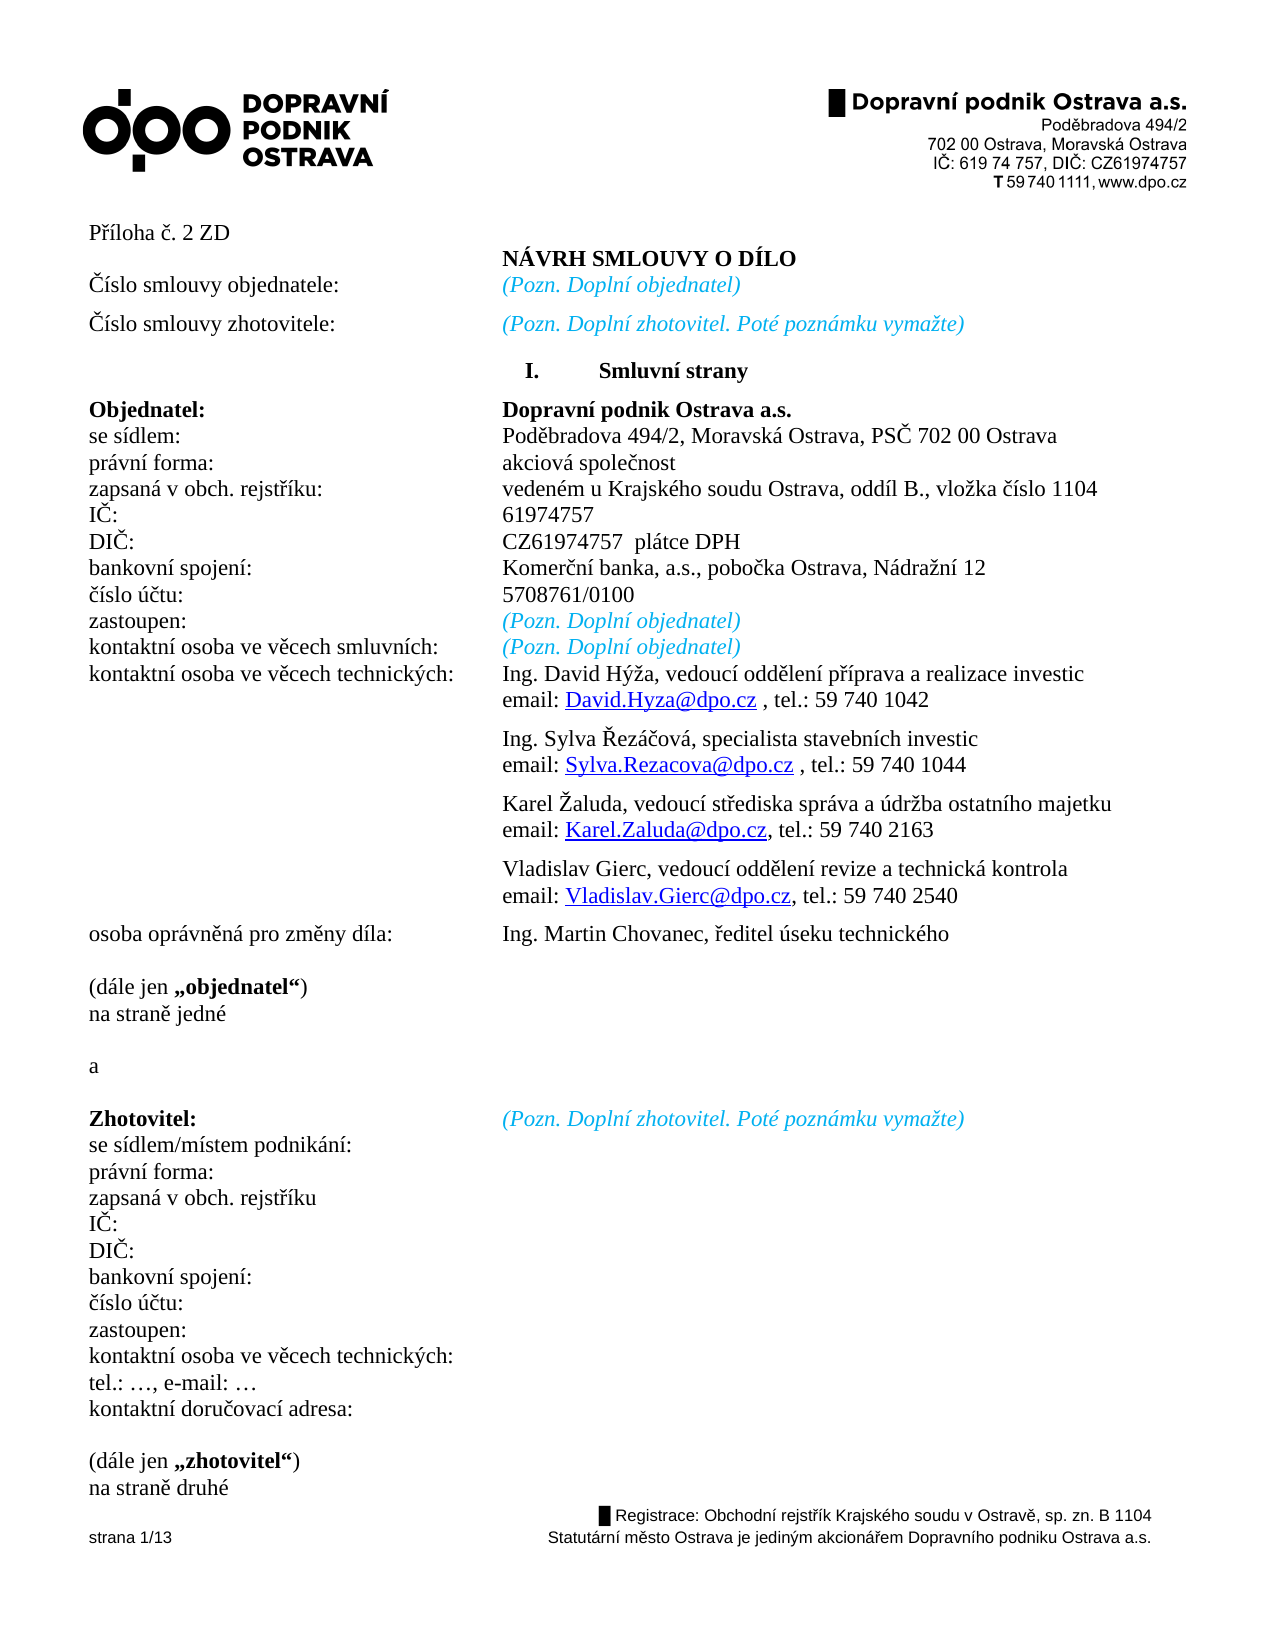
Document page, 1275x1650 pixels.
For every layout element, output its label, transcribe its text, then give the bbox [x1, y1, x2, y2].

subtitle Smluvní strany [89, 357, 1184, 384]
text zastoupen: [89, 1316, 1184, 1342]
text se sídlem/místem podnikání: [89, 1131, 1184, 1158]
text email: Vladislav.Gierc@dpo.cz, tel.: 59 740 2540 [89, 882, 1186, 908]
title Příloha č. 2 ZD [89, 218, 1184, 245]
text Číslo smlouvy objednatele: (Pozn. Doplní objednatel) [89, 271, 1186, 298]
text zapsaná v obch. rejstříku [89, 1184, 1184, 1210]
text email: Karel.Zaluda@dpo.cz, tel.: 59 740 2163 [502, 816, 1184, 843]
text Ing. Sylva Řezáčová, specialista stavebních investic [89, 725, 1184, 751]
text tel.: …, e-mail: … [89, 1368, 1184, 1395]
text email: David.Hyza@dpo.cz , tel.: 59 740 1042 [502, 686, 1184, 712]
text číslo účtu: [89, 1289, 1184, 1316]
text právní forma: [89, 1158, 1184, 1184]
text kontaktní doručovací adresa: [89, 1395, 1184, 1421]
text Číslo smlouvy zhotovitele: (Pozn. Doplní zhotovitel. Poté poznámku vymažte) [89, 310, 1186, 336]
title NÁVRH SMLOUVY O DÍLO [89, 245, 1184, 271]
text bankovní spojení: [89, 1263, 1184, 1289]
text právní forma: akciová společnost [89, 449, 1184, 475]
text a [89, 1052, 1184, 1079]
text Vladislav Gierc, vedoucí oddělení revize a technická kontrola [89, 855, 1184, 882]
text DIČ: CZ61974757 plátce DPH [89, 528, 1184, 554]
text osoba oprávněná pro změny díla: Ing. Martin Chovanec, ředitel úseku technického [89, 921, 1184, 947]
picture [82, 89, 389, 172]
text email: Sylva.Rezacova@dpo.cz , tel.: 59 740 1044 [502, 751, 1184, 778]
text kontaktní osoba ve věcech smluvních: (Pozn. Doplní objednatel) [89, 633, 1184, 660]
text Karel Žaluda, vedoucí střediska správa a údržba ostatního majetku [89, 790, 1184, 816]
text Objednatel: Dopravní podnik Ostrava a.s. [89, 396, 1184, 422]
text IČ: 61974757 [89, 502, 1184, 528]
text na straně druhé [89, 1474, 1184, 1500]
text bankovní spojení: Komerční banka, a.s., pobočka Ostrava, Nádražní 12 [89, 554, 1184, 581]
text zastoupen: (Pozn. Doplní objednatel) [89, 607, 1184, 633]
text (dále jen „zhotovitel“) [89, 1448, 1184, 1474]
text Zhotovitel: (Pozn. Doplní zhotovitel. Poté poznámku vymažte) [89, 1105, 1184, 1131]
text číslo účtu: 5708761/0100 [89, 581, 1184, 607]
picture [828, 89, 1187, 191]
text na straně jedné [89, 999, 1184, 1026]
text (dále jen „objednatel“) [89, 973, 1184, 999]
text kontaktní osoba ve věcech technických: Ing. David Hýža, vedoucí oddělení příprava a realizace investic [89, 660, 1184, 686]
text kontaktní osoba ve věcech technických: [89, 1342, 1184, 1368]
text se sídlem: Poděbradova 494/2, Moravská Ostrava, PSČ 702 00 Ostrava [89, 422, 1184, 449]
text zapsaná v obch. rejstříku: vedeném u Krajského soudu Ostrava, oddíl B., vložka číslo 1104 [89, 475, 1184, 502]
text IČ: [89, 1210, 1184, 1237]
text DIČ: [89, 1237, 1184, 1263]
